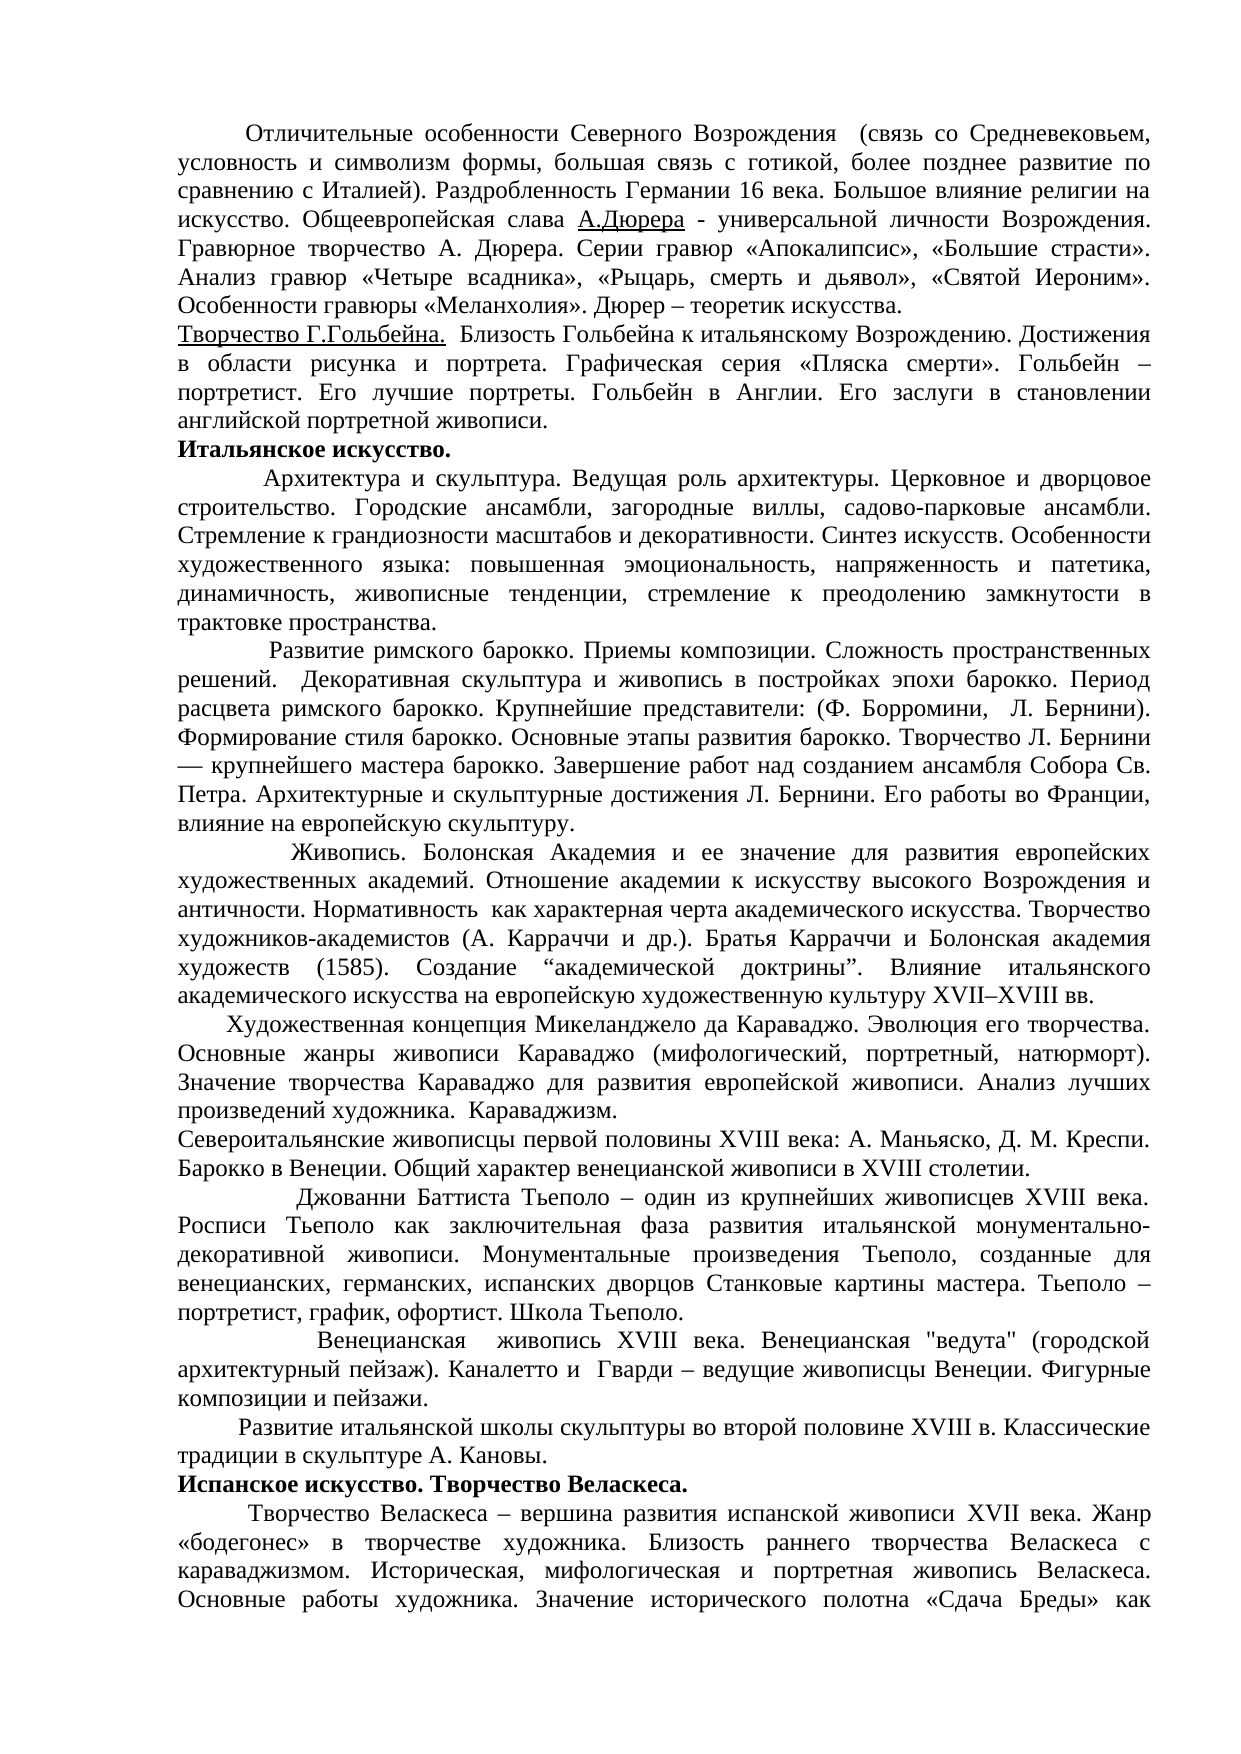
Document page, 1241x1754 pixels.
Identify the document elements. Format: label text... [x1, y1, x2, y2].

text Венецианская живопись XVIII века. Венецианская "ведута" (городской архитектурный пейзаж). Каналетто и Гварди – ведущие живописцы Венеции. Фигурные композиции и пейзажи. [177, 1326, 1152, 1412]
text Творчество Г.Гольбейна. Близость Гольбейна к итальянскому Возрождению. Достижения в области рисунка и портрета. Графическая серия «Пляска смерти». Гольбейн – портретист. Его лучшие портреты. Гольбейн в Англии. Его заслуги в становлении английской портретной живописи. [177, 319, 1152, 434]
text Джованни Баттиста Тьеполо – один из крупнейших живописцев XVIII века. Росписи Тьеполо как заключительная фаза развития итальянской монументально-декоративной живописи. Монументальные произведения Тьеполо, созданные для венецианских, германских, испанских дворцов Станковые картины мастера. Тьеполо – портретист, график, офортист. Школа Тьеполо. [177, 1182, 1152, 1326]
text Архитектура и скульптура. Ведущая роль архитектуры. Церковное и дворцовое строительство. Городские ансамбли, загородные виллы, садово-парковые ансамбли. Стремление к грандиозности масштабов и декоративности. Синтез искусств. Особенности художественного языка: повышенная эмоциональность, напряженность и патетика, динамичность, живописные тенденции, стремление к преодолению замкнутости в трактовке пространства. [177, 463, 1152, 636]
text Художественная концепция Микеланджело да Караваджо. Эволюция его творчества. Основные жанры живописи Караваджо (мифологический, портретный, натюрморт). Значение творчества Караваджо для развития европейской живописи. Анализ лучших произведений художника. Караваджизм. [177, 1009, 1152, 1124]
text Развитие итальянской школы скульптуры во второй половине XVIII в. Классические традиции в скульптуре А. Кановы. [177, 1412, 1152, 1469]
text Развитие римского барокко. Приемы композиции. Сложность пространственных решений. Декоративная скульптура и живопись в постройках эпохи барокко. Период расцвета римского барокко. Крупнейшие представители: (Ф. Борромини, Л. Бернини). Формирование стиля барокко. Основные этапы развития барокко. Творчество Л. Бернини — крупнейшего мастера барокко. Завершение работ над созданием ансамбля Собора Св. Петра. Архитектурные и скульптурные достижения Л. Бернини. Его работы во Франции, влияние на европейскую скульптуру. [177, 636, 1152, 837]
text Итальянское искусство. [177, 434, 1152, 463]
text Североитальянские живописцы первой половины XVIII века: А. Маньяско, Д. М. Креспи. Барокко в Венеции. Общий характер венецианской живописи в XVIII столетии. [177, 1124, 1152, 1182]
text Испанское искусство. Творчество Веласкеса. [177, 1469, 1152, 1498]
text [177, 1498, 1152, 1613]
text Живопись. Болонская Академия и ее значение для развития европейских художественных академий. Отношение академии к искусству высокого Возрождения и античности. Нормативность как характерная черта академического искусства. Творчество художников-академистов (А. Карраччи и др.). Братья Карраччи и Болонская академия художеств (1585). Создание “академической доктрины”. Влияние итальянского академического искусства на европейскую художественную культуру XVII–XVIII вв. [177, 837, 1152, 1009]
text Отличительные особенности Северного Возрождения (связь со Средневековьем, условность и символизм формы, большая связь с готикой, более позднее развитие по сравнению с Италией). Раздробленность Германии 16 века. Большое влияние религии на искусство. Общеевропейская слава А.Дюрера - универсальной личности Возрождения. Гравюрное творчество А. Дюрера. Серии гравюр «Апокалипсис», «Большие страсти». Анализ гравюр «Четыре всадника», «Рыцарь, смерть и дьявол», «Святой Иероним». Особенности гравюры «Меланхолия». Дюрер – теоретик искусства. [177, 118, 1152, 319]
